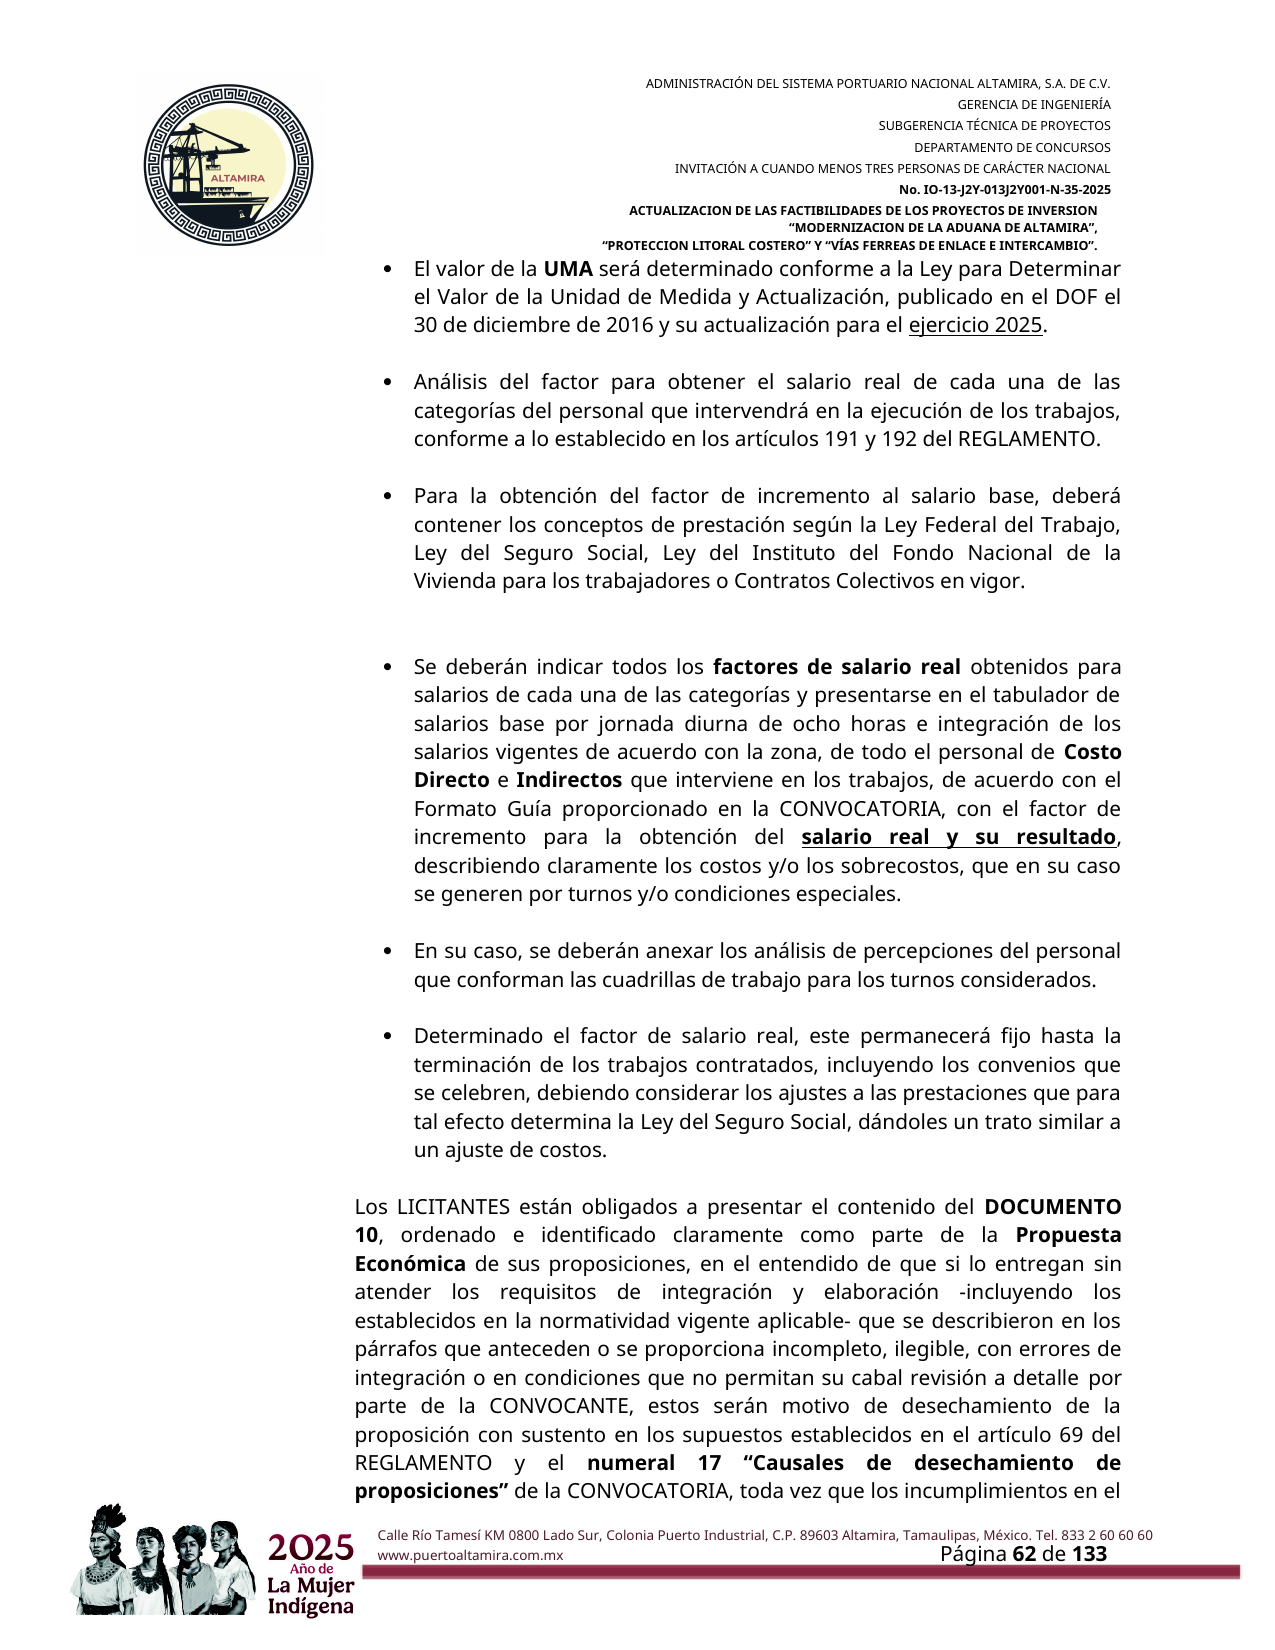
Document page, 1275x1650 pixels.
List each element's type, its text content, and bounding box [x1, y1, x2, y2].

list Para la obtención del factor de incremento al salario base, deberá contener los conceptos de prestación según la Ley Federal del Trabajo, Ley del Seguro Social, Ley del Instituto del Fondo Nacional de la Vivienda para los trabajadores o Contratos Colectivos en vigor. [384, 481, 1122, 595]
list En su caso, se deberán anexar los análisis de percepciones del personal que conforman las cuadrillas de trabajo para los turnos considerados. [384, 936, 1122, 993]
list Determinado el factor de salario real, este permanecerá fijo hasta la terminación de los trabajos contratados, incluyendo los convenios que se celebren, debiendo considerar los ajustes a las prestaciones que para tal efecto determina la Ley del Seguro Social, dándoles un trato similar a un ajuste de costos. [384, 1022, 1122, 1164]
list Análisis del factor para obtener el salario real de cada una de las categorías del personal que intervendrá en la ejecución de los trabajos, conforme a lo establecido en los artículos 191 y 192 del REGLAMENTO. [384, 367, 1122, 453]
picture [134, 75, 325, 258]
list Se deberán indicar todos los factores de salario real obtenidos para salarios de cada una de las categorías y presentarse en el tabulador de salarios base por jornada diurna de ocho horas e integración de los salarios vigentes de acuerdo con la zona, de todo el personal de Costo Directo e Indirectos que interviene en los trabajos, de acuerdo con el Formato Guía proporcionado en la CONVOCATORIA, con el factor de incremento para la obtención del salario real y su resultado, describiendo claramente los costos y/o los sobrecostos, que en su caso se generen por turnos y/o condiciones especiales. [384, 652, 1122, 908]
picture [0, 1497, 1244, 1627]
list El valor de la UMA será determinado conforme a la Ley para Determinar el Valor de la Unidad de Medida y Actualización, publicado en el DOF el 30 de diciembre de 2016 y su actualización para el ejercicio 2025. [384, 254, 1122, 339]
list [354, 1192, 1122, 1505]
